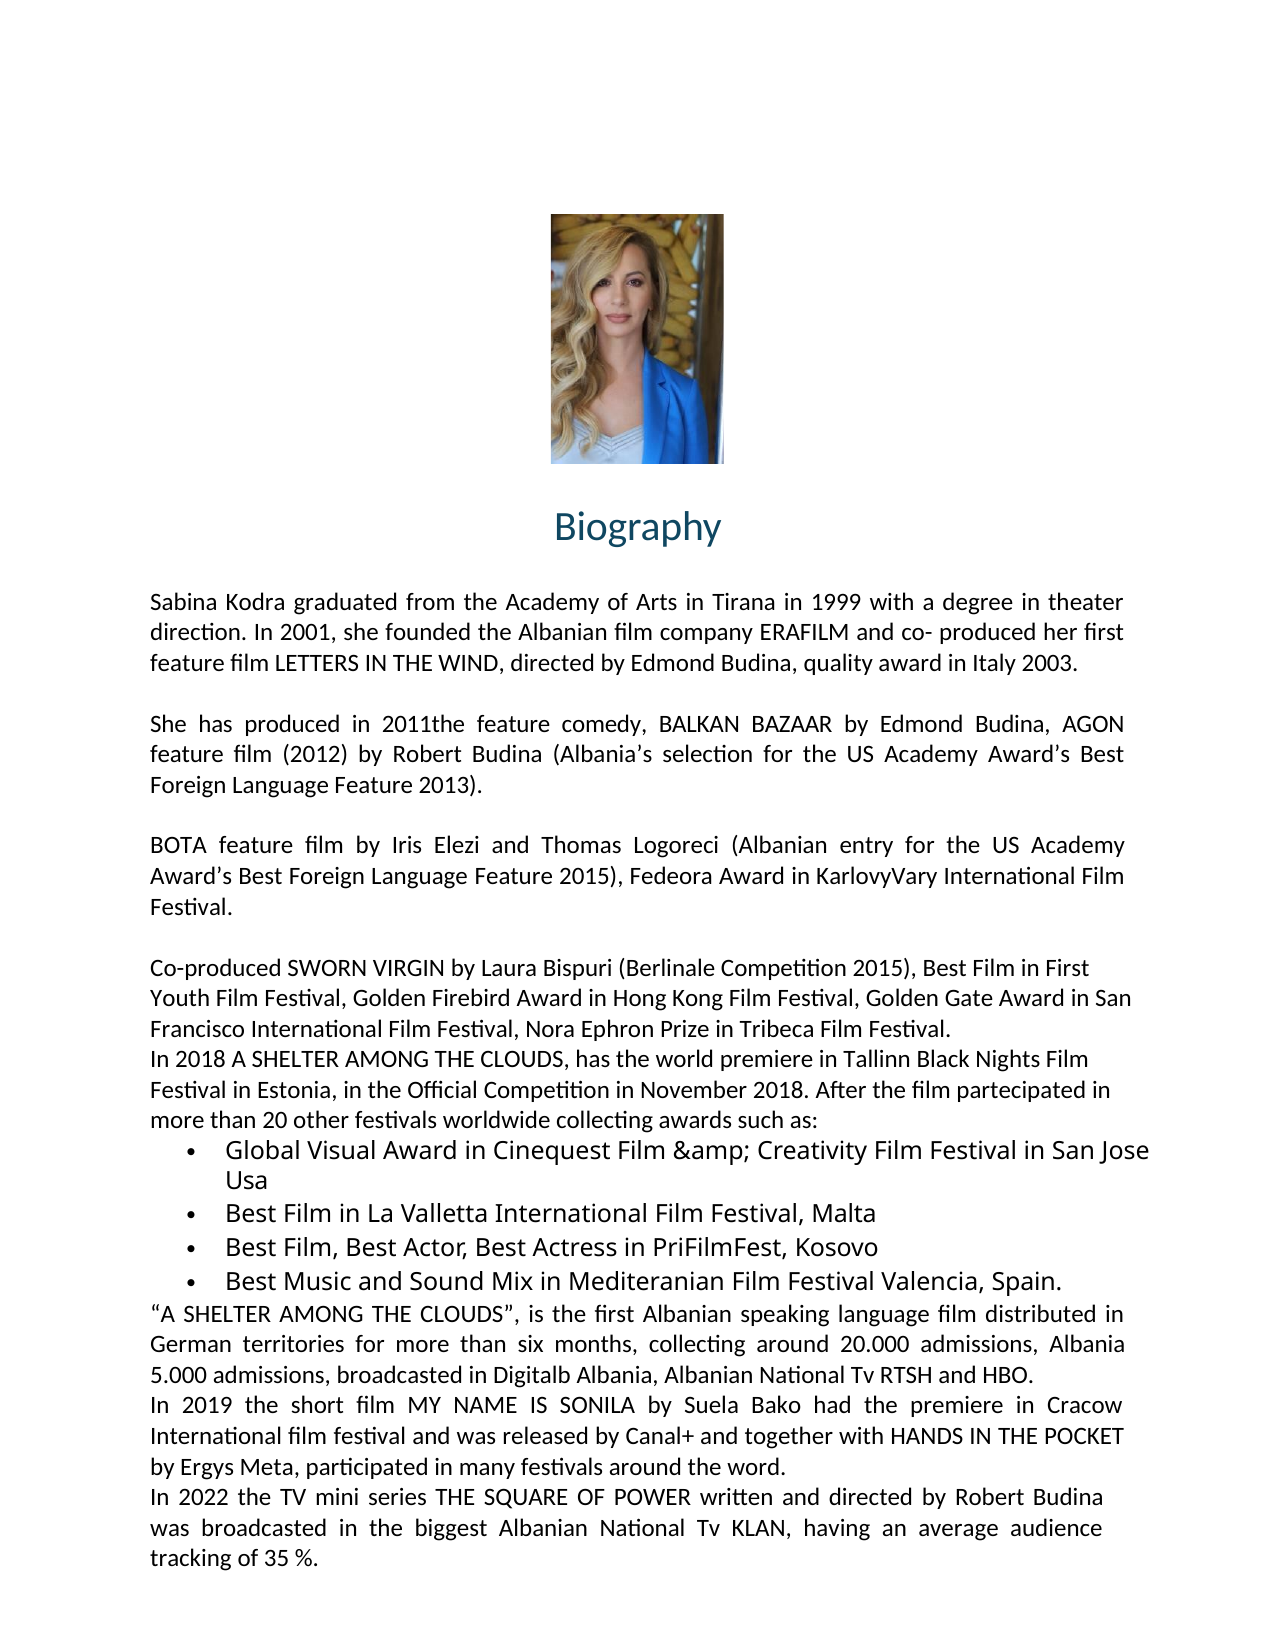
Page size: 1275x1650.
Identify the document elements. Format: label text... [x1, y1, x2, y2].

picture [550, 214, 724, 464]
text In 2019 the short film MY NAME IS SONILA by Suela Bako had the premiere in Cracow International film festival and was released by Canal+ and together with HANDS IN THE POCKET by Ergys Meta, participated in many festivals around the word. [150, 1390, 1126, 1481]
subtitle Biography [150, 500, 1126, 551]
text She has produced in 2011the feature comedy, BALKAN BAZAAR by Edmond Budina, AGON feature film (2012) by Robert Budina (Albania’s selection for the US Academy Award’s Best Foreign Language Feature 2013). [150, 708, 1126, 799]
text In 2018 A SHELTER AMONG THE CLOUDS, has the world premiere in Tallinn Black Nights Film Festival in Estonia, in the Official Competition in November 2018. After the film partecipated in more than 20 other festivals worldwide collecting awards such as: [150, 1043, 1144, 1135]
list Best Film, Best Actor, Best Actress in PriFilmFest, Kosovo [187, 1230, 1162, 1264]
list Best Film in La Valletta International Film Festival, Malta [187, 1196, 1162, 1230]
text “A SHELTER AMONG THE CLOUDS”, is the first Albanian speaking language film distributed in German territories for more than six months, collecting around 20.000 admissions, Albania 5.000 admissions, broadcasted in Digitalb Albania, Albanian National Tv RTSH and HBO. [150, 1298, 1126, 1390]
list Global Visual Award in Cinequest Film &amp; Creativity Film Festival in San Jose Usa [187, 1135, 1162, 1196]
list Best Music and Sound Mix in Mediteranian Film Festival Valencia, Spain. [187, 1264, 1162, 1298]
text Co-produced SWORN VIRGIN by Laura Bispuri (Berlinale Competition 2015), Best Film in First Youth Film Festival, Golden Firebird Award in Hong Kong Film Festival, Golden Gate Award in San Francisco International Film Festival, Nora Ephron Prize in Tribeca Film Festival. [150, 952, 1144, 1043]
text In 2022 the TV mini series THE SQUARE OF POWER written and directed by Robert Budina was broadcasted in the biggest Albanian National Tv KLAN, having an average audience tracking of 35 %. [150, 1481, 1103, 1573]
text Sabina Kodra graduated from the Academy of Arts in Tirana in 1999 with a degree in theater direction. In 2001, she founded the Albanian film company ERAFILM and co- produced her first feature film LETTERS IN THE WIND, directed by Edmond Budina, quality award in Italy 2003. [150, 586, 1125, 677]
text BOTA feature film by Iris Elezi and Thomas Logoreci (Albanian entry for the US Academy Award’s Best Foreign Language Feature 2015), Fedeora Award in KarlovyVary International Film Festival. [150, 830, 1126, 921]
